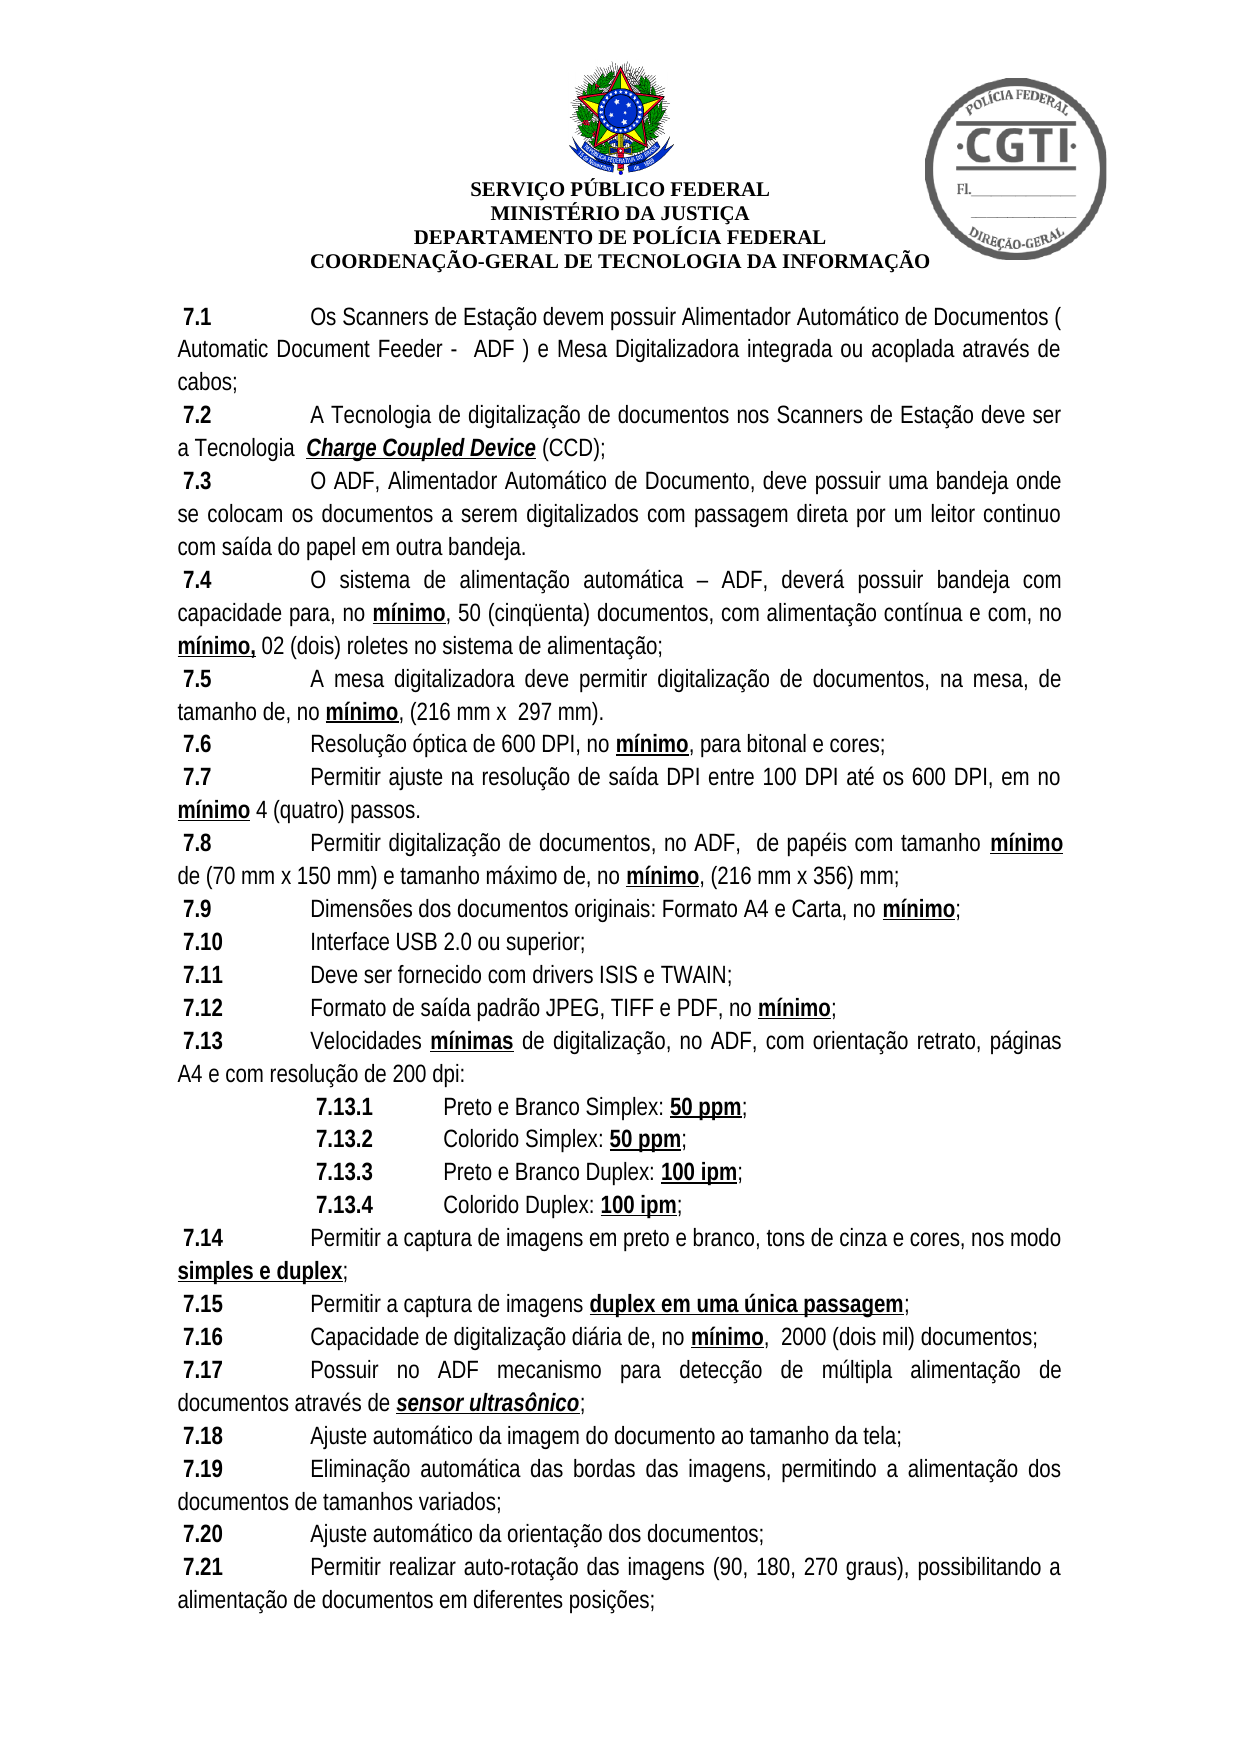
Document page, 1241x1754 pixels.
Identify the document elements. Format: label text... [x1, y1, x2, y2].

subtitle O sistema de alimentação automática – ADF, deverá possuir bandeja com capacidade para, no mínimo, 50 (cinqüenta) documentos, com alimentação contínua e com, no mínimo, 02 (dois) roletes no sistema de alimentação; [177, 565, 1063, 659]
subtitle Colorido Duplex: 100 ipm; [310, 1190, 1063, 1219]
subtitle Permitir a captura de imagens em preto e branco, tons de cinza e cores, nos modo simples e duplex; [177, 1223, 1063, 1285]
subtitle O ADF, Alimentador Automático de Documento, deve possuir uma bandeja onde se colocam os documentos a serem digitalizados com passagem direta por um leitor continuo com saída do papel em outra bandeja. [177, 466, 1063, 561]
subtitle Ajuste automático da imagem do documento ao tamanho da tela; [177, 1421, 1063, 1449]
subtitle Os Scanners de Estação devem possuir Alimentador Automático de Documentos ( Automatic Document Feeder - ADF ) e Mesa Digitalizadora integrada ou acoplada através de cabos; [177, 302, 1063, 396]
subtitle Resolução óptica de 600 DPI, no mínimo, para bitonal e cores; [177, 729, 1063, 758]
subtitle Preto e Branco Simplex: 50 ppm; [310, 1092, 1063, 1120]
subtitle Interface USB 2.0 ou superior; [177, 927, 1063, 956]
subtitle Deve ser fornecido com drivers ISIS e TWAIN; [177, 960, 1063, 988]
subtitle Eliminação automática das bordas das imagens, permitindo a alimentação dos documentos de tamanhos variados; [177, 1454, 1063, 1515]
subtitle A Tecnologia de digitalização de documentos nos Scanners de Estação deve ser a Tecnologia Charge Coupled Device (CCD); [177, 400, 1063, 462]
subtitle Permitir a captura de imagens duplex em uma única passagem; [177, 1289, 1063, 1318]
subtitle Capacidade de digitalização diária de, no mínimo, 2000 (dois mil) documentos; [177, 1322, 1063, 1351]
subtitle Preto e Branco Duplex: 100 ipm; [310, 1157, 1063, 1186]
subtitle Permitir ajuste na resolução de saída DPI entre 100 DPI até os 600 DPI, em no mínimo 4 (quatro) passos. [177, 762, 1063, 824]
subtitle Velocidades mínimas de digitalização, no ADF, com orientação retrato, páginas A4 e com resolução de 200 dpi: [177, 1026, 1063, 1087]
subtitle Colorido Simplex: 50 ppm; [310, 1124, 1063, 1153]
subtitle A mesa digitalizadora deve permitir digitalização de documentos, na mesa, de tamanho de, no mínimo, (216 mm x 297 mm). [177, 664, 1063, 725]
subtitle Dimensões dos documentos originais: Formato A4 e Carta, no mínimo; [177, 894, 1063, 923]
picture [925, 78, 1107, 260]
subtitle Formato de saída padrão JPEG, TIFF e PDF, no mínimo; [177, 993, 1063, 1021]
subtitle Ajuste automático da orientação dos documentos; [177, 1519, 1063, 1548]
subtitle Possuir no ADF mecanismo para detecção de múltipla alimentação de documentos através de sensor ultrasônico; [177, 1355, 1063, 1416]
subtitle Permitir digitalização de documentos, no ADF, de papéis com tamanho mínimo de (70 mm x 150 mm) e tamanho máximo de, no mínimo, (216 mm x 356) mm; [177, 828, 1063, 890]
picture [563, 59, 677, 177]
subtitle Permitir realizar auto-rotação das imagens (90, 180, 270 graus), possibilitando a alimentação de documentos em diferentes posições; [177, 1552, 1063, 1614]
